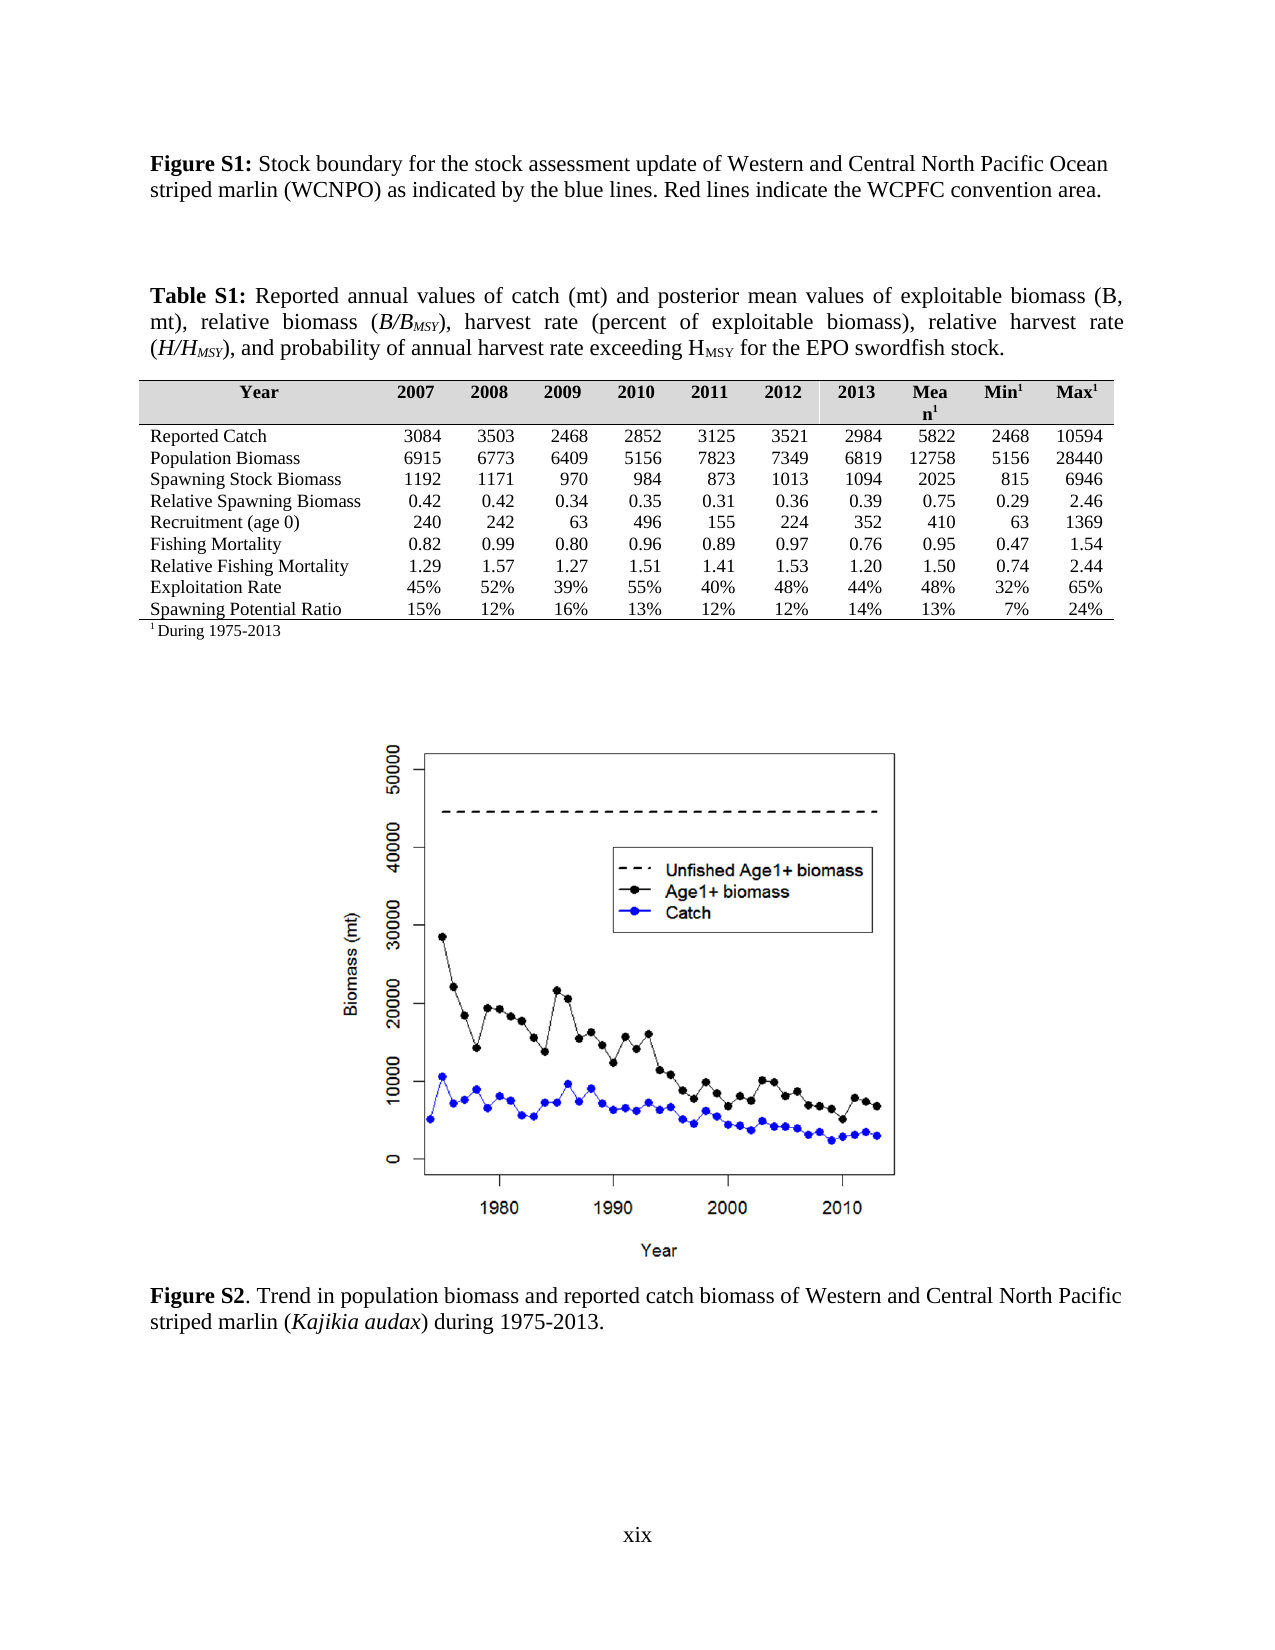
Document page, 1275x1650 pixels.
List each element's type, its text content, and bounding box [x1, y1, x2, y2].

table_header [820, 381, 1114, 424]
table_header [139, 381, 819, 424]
text Figure S1: Stock boundary for the stock assessment update of Western and Central North Pacific Ocean striped marlin (WCNPO) as indicated by the blue lines. Red lines indicate the WCPFC convention area. [150, 150, 1125, 203]
text Table S1: Reported annual values of catch (mt) and posterior mean values of exploitable biomass (B, mt), relative biomass (B/BMSY), harvest rate (percent of exploitable biomass), relative harvest rate (H/HMSY), and probability of annual harvest rate exceeding HMSY for the EPO swordfish stock. [150, 282, 1125, 361]
text Figure S2. Trend in population biomass and reported catch biomass of Western and Central North Pacific striped marlin (Kajikia audax) during 1975-2013. [150, 1282, 1125, 1335]
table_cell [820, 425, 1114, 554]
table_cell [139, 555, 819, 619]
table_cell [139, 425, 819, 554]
text 1 During 1975-2013 [150, 620, 1125, 639]
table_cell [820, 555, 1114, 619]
